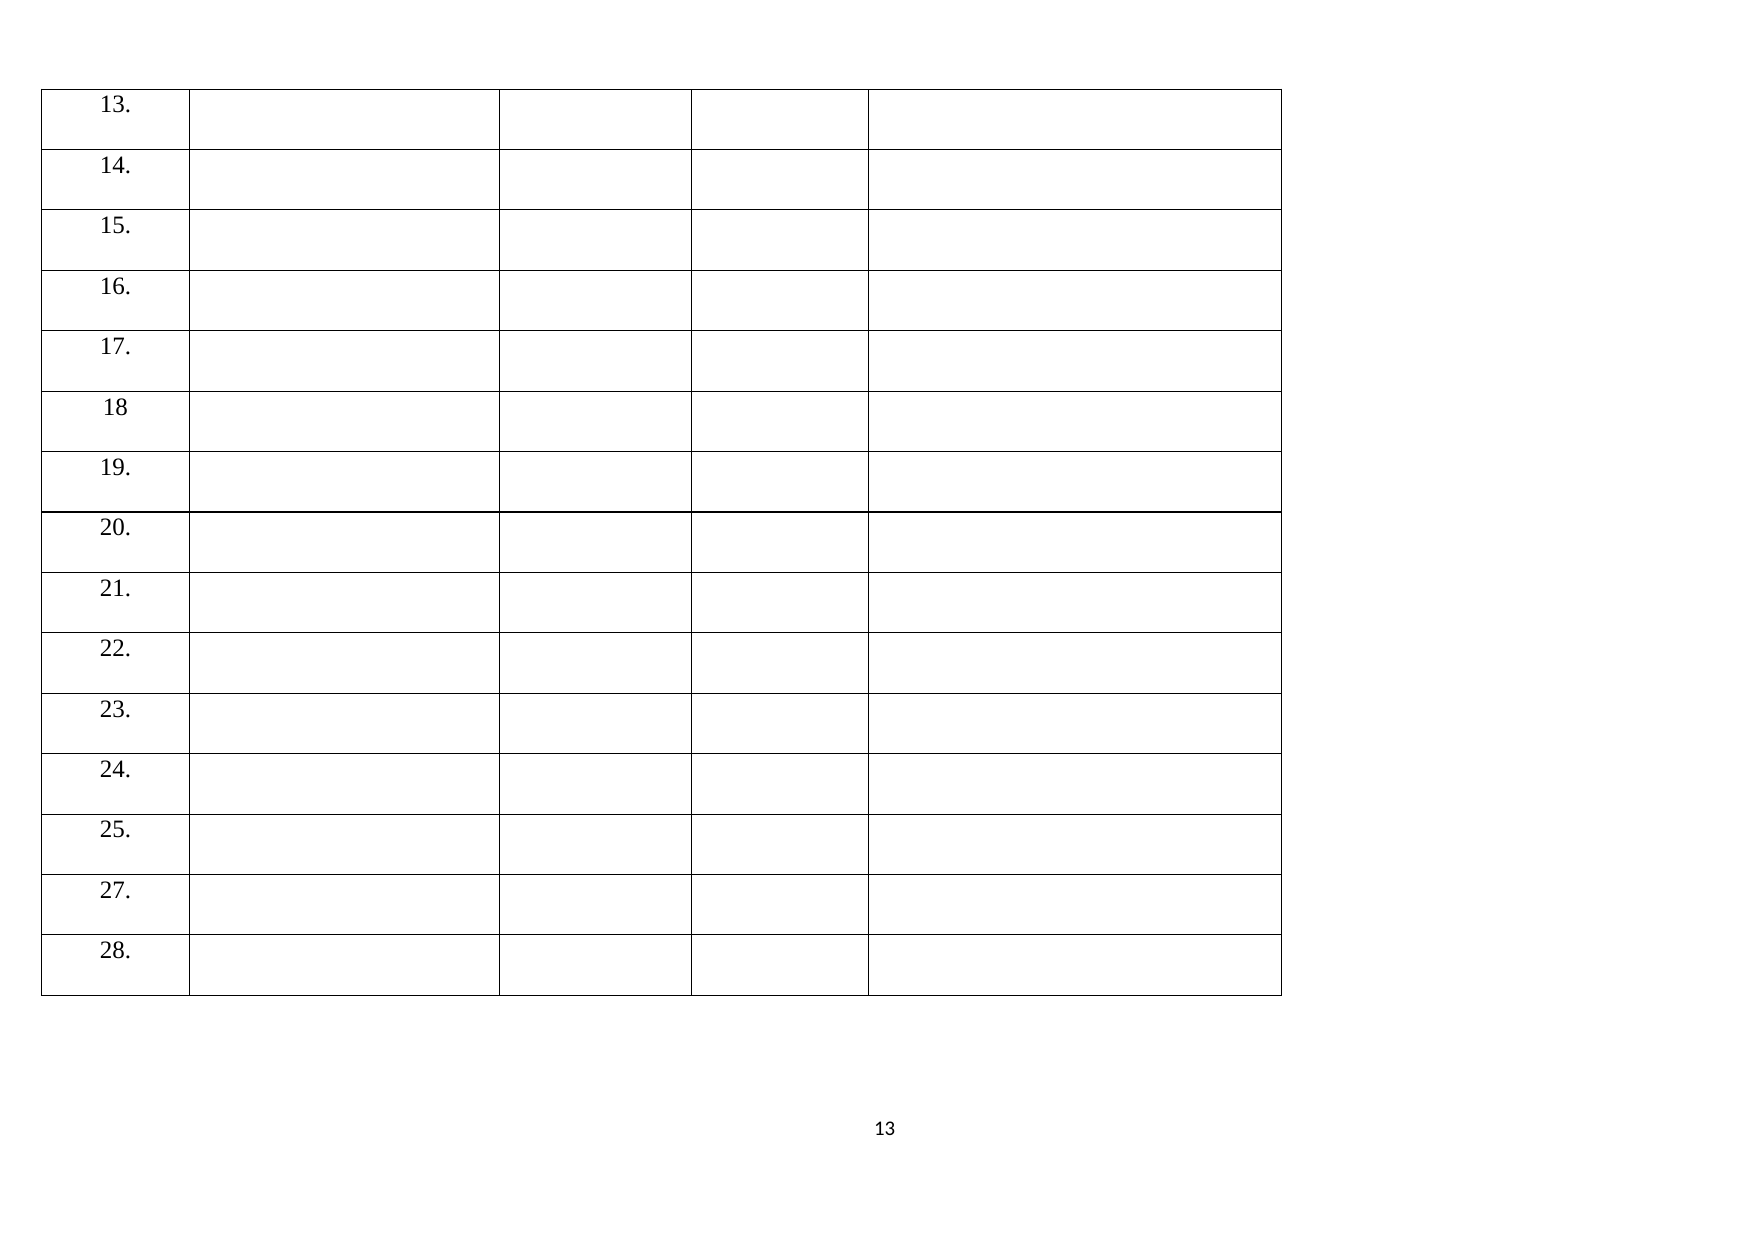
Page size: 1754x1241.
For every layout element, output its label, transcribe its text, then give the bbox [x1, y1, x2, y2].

table_cell [692, 754, 868, 813]
table_cell [692, 271, 868, 330]
table_cell [500, 875, 691, 934]
table_cell [190, 754, 499, 813]
table_cell [692, 210, 868, 270]
table_cell [190, 392, 499, 451]
table_cell 13. [42, 90, 189, 149]
table_cell 15. [42, 210, 189, 270]
table_cell [869, 815, 1281, 874]
table_cell [190, 513, 499, 572]
table_cell [190, 331, 499, 391]
table_cell [869, 694, 1281, 753]
table_cell [869, 90, 1281, 149]
table_cell [500, 210, 691, 270]
table_cell [692, 815, 868, 874]
table_cell 19. [42, 452, 189, 511]
table_cell 17. [42, 331, 189, 391]
table_cell [500, 935, 691, 995]
table_cell 16. [42, 271, 189, 330]
table_cell [692, 150, 868, 209]
table_cell [692, 875, 868, 934]
table_cell [190, 694, 499, 753]
table_cell [500, 392, 691, 451]
table_cell [500, 271, 691, 330]
table_cell [869, 754, 1281, 813]
table_cell [869, 935, 1281, 995]
table_cell [190, 271, 499, 330]
table_cell [869, 513, 1281, 572]
table_cell 25. [42, 815, 189, 874]
table_cell 22. [42, 633, 189, 693]
table_cell [500, 815, 691, 874]
table_cell [190, 452, 499, 511]
table_cell [500, 452, 691, 511]
table_cell [500, 754, 691, 813]
table_cell [190, 935, 499, 995]
table_cell [190, 875, 499, 934]
table_cell 24. [42, 754, 189, 813]
table_cell [190, 815, 499, 874]
table_cell [500, 331, 691, 391]
table_cell [692, 331, 868, 391]
table_cell [190, 210, 499, 270]
table_cell [869, 331, 1281, 391]
table_cell [692, 392, 868, 451]
table_cell [500, 694, 691, 753]
table_cell [692, 573, 868, 632]
table_cell 23. [42, 694, 189, 753]
table_cell 21. [42, 573, 189, 632]
table_cell [869, 875, 1281, 934]
table_cell [869, 633, 1281, 693]
table_cell 27. [42, 875, 189, 934]
table_cell [190, 150, 499, 209]
table_cell 20. [42, 513, 189, 572]
table_cell [190, 573, 499, 632]
table_cell [500, 90, 691, 149]
table_cell [869, 392, 1281, 451]
table_cell [692, 633, 868, 693]
table_cell [692, 90, 868, 149]
table_cell [500, 633, 691, 693]
table_cell [869, 271, 1281, 330]
table_cell [869, 150, 1281, 209]
table_cell [869, 573, 1281, 632]
table_cell 18 [42, 392, 189, 451]
table_cell [190, 633, 499, 693]
table_cell [692, 452, 868, 511]
table_cell [500, 573, 691, 632]
table_cell [692, 694, 868, 753]
table_cell [869, 452, 1281, 511]
table_cell [500, 513, 691, 572]
table_cell [190, 90, 499, 149]
table_cell 14. [42, 150, 189, 209]
table_cell [692, 935, 868, 995]
table_cell 28. [42, 935, 189, 995]
table_cell [692, 513, 868, 572]
table_cell [869, 210, 1281, 270]
table_cell [500, 150, 691, 209]
